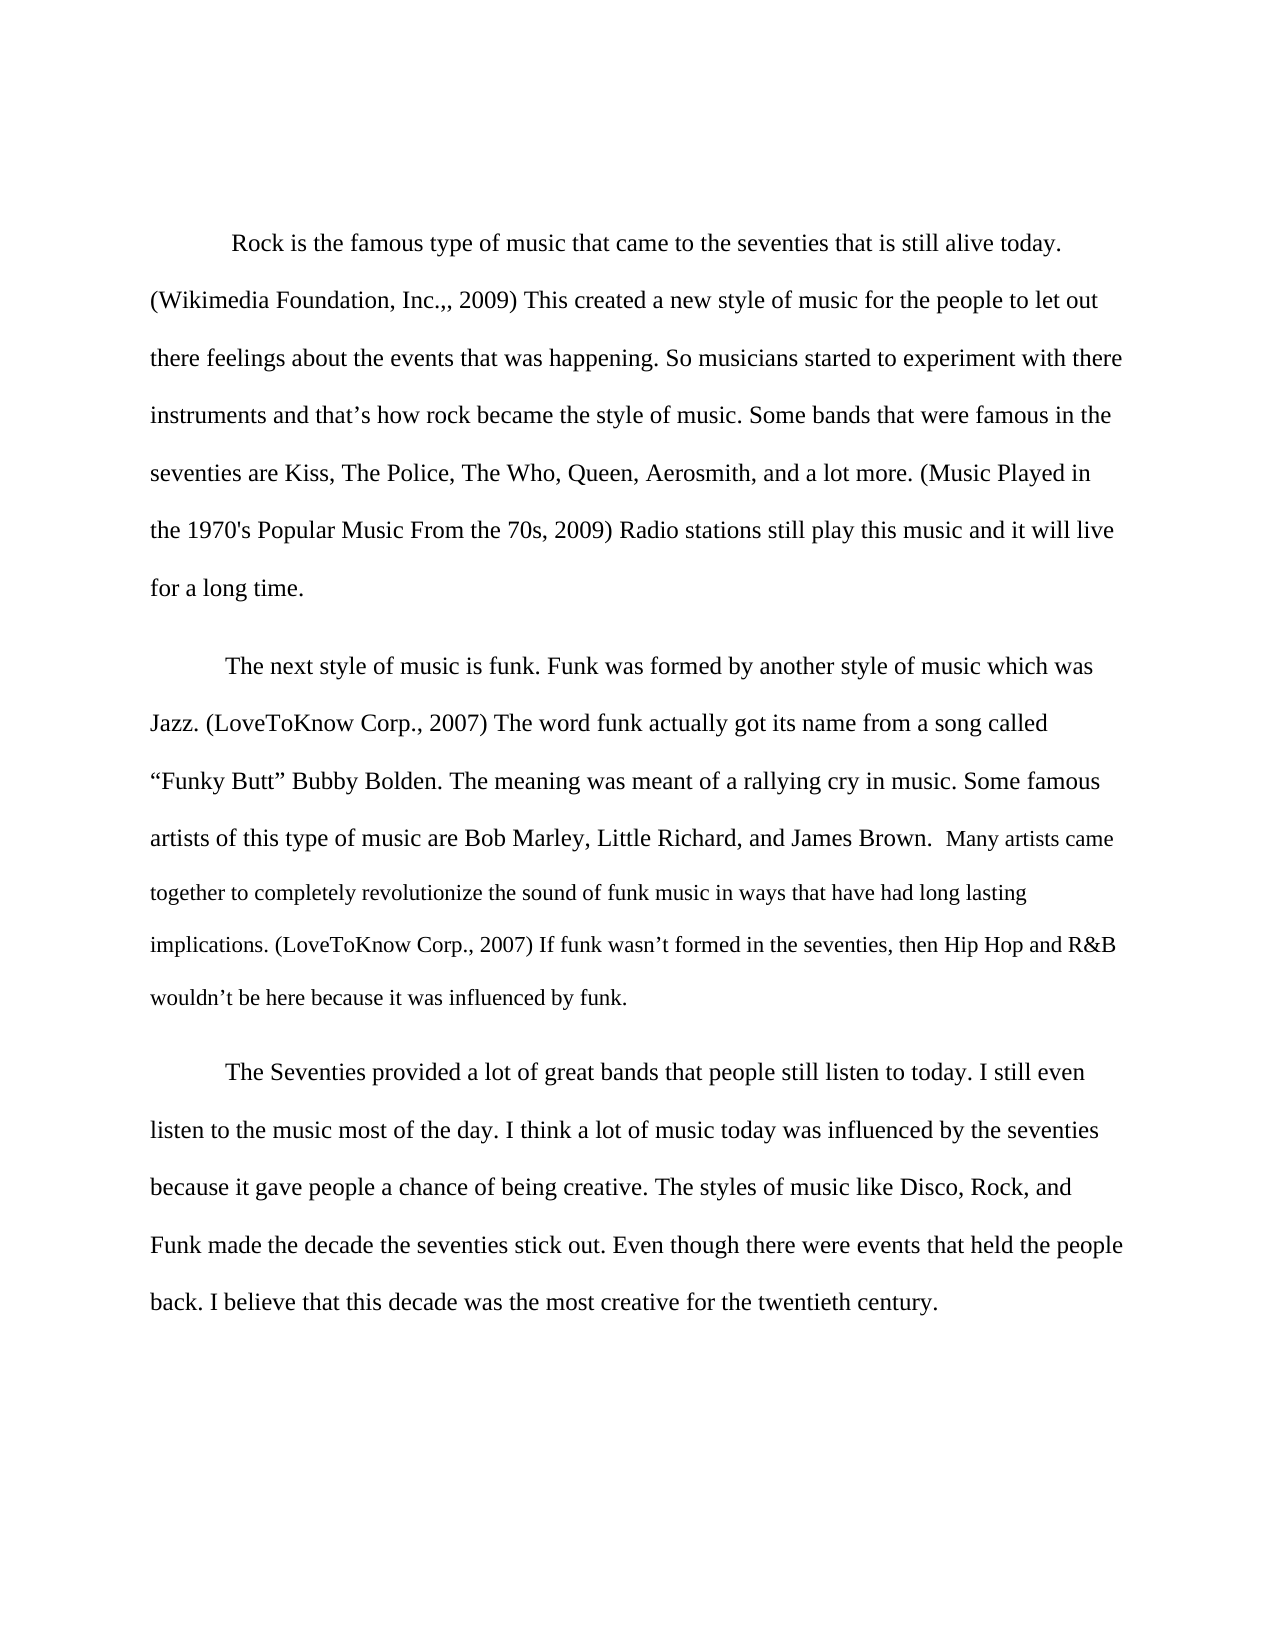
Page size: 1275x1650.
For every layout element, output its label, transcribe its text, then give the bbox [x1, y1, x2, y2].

text Rock is the famous type of music that came to the seventies that is still alive today. This created a new style of music for the people to let out there feelings about the events that was happening. So musicians started to experiment with there instruments and that’s how rock became the style of music. Some bands that were famous in the seventies are Kiss, The Police, The Who, Queen, Aerosmith, and a lot more. Radio stations still play this music and it will live for a long time. [150, 228, 1125, 601]
text The Seventies provided a lot of great bands that people still listen to today. I still even listen to the music most of the day. I think a lot of music today was influenced by the seventies because it gave people a chance of being creative. The styles of music like Disco, Rock, and Funk made the decade the seventies stick out. Even though there were events that held the people back. I believe that this decade was the most creative for the twentieth century. [150, 1057, 1125, 1316]
text The next style of music is funk. Funk was formed by another style of music which was Jazz. The word funk actually got its name from a song called “Funky Butt” Bubby Bolden. The meaning was meant of a rallying cry in music. Some famous artists of this type of music are Bob Marley, Little Richard, and James Brown. Many artists came together to completely revolutionize the sound of funk music in ways that have had long lasting implications. If funk wasn’t formed in the seventies, then Hip Hop and R&B wouldn’t be here because it was influenced by funk. [150, 651, 1125, 1010]
